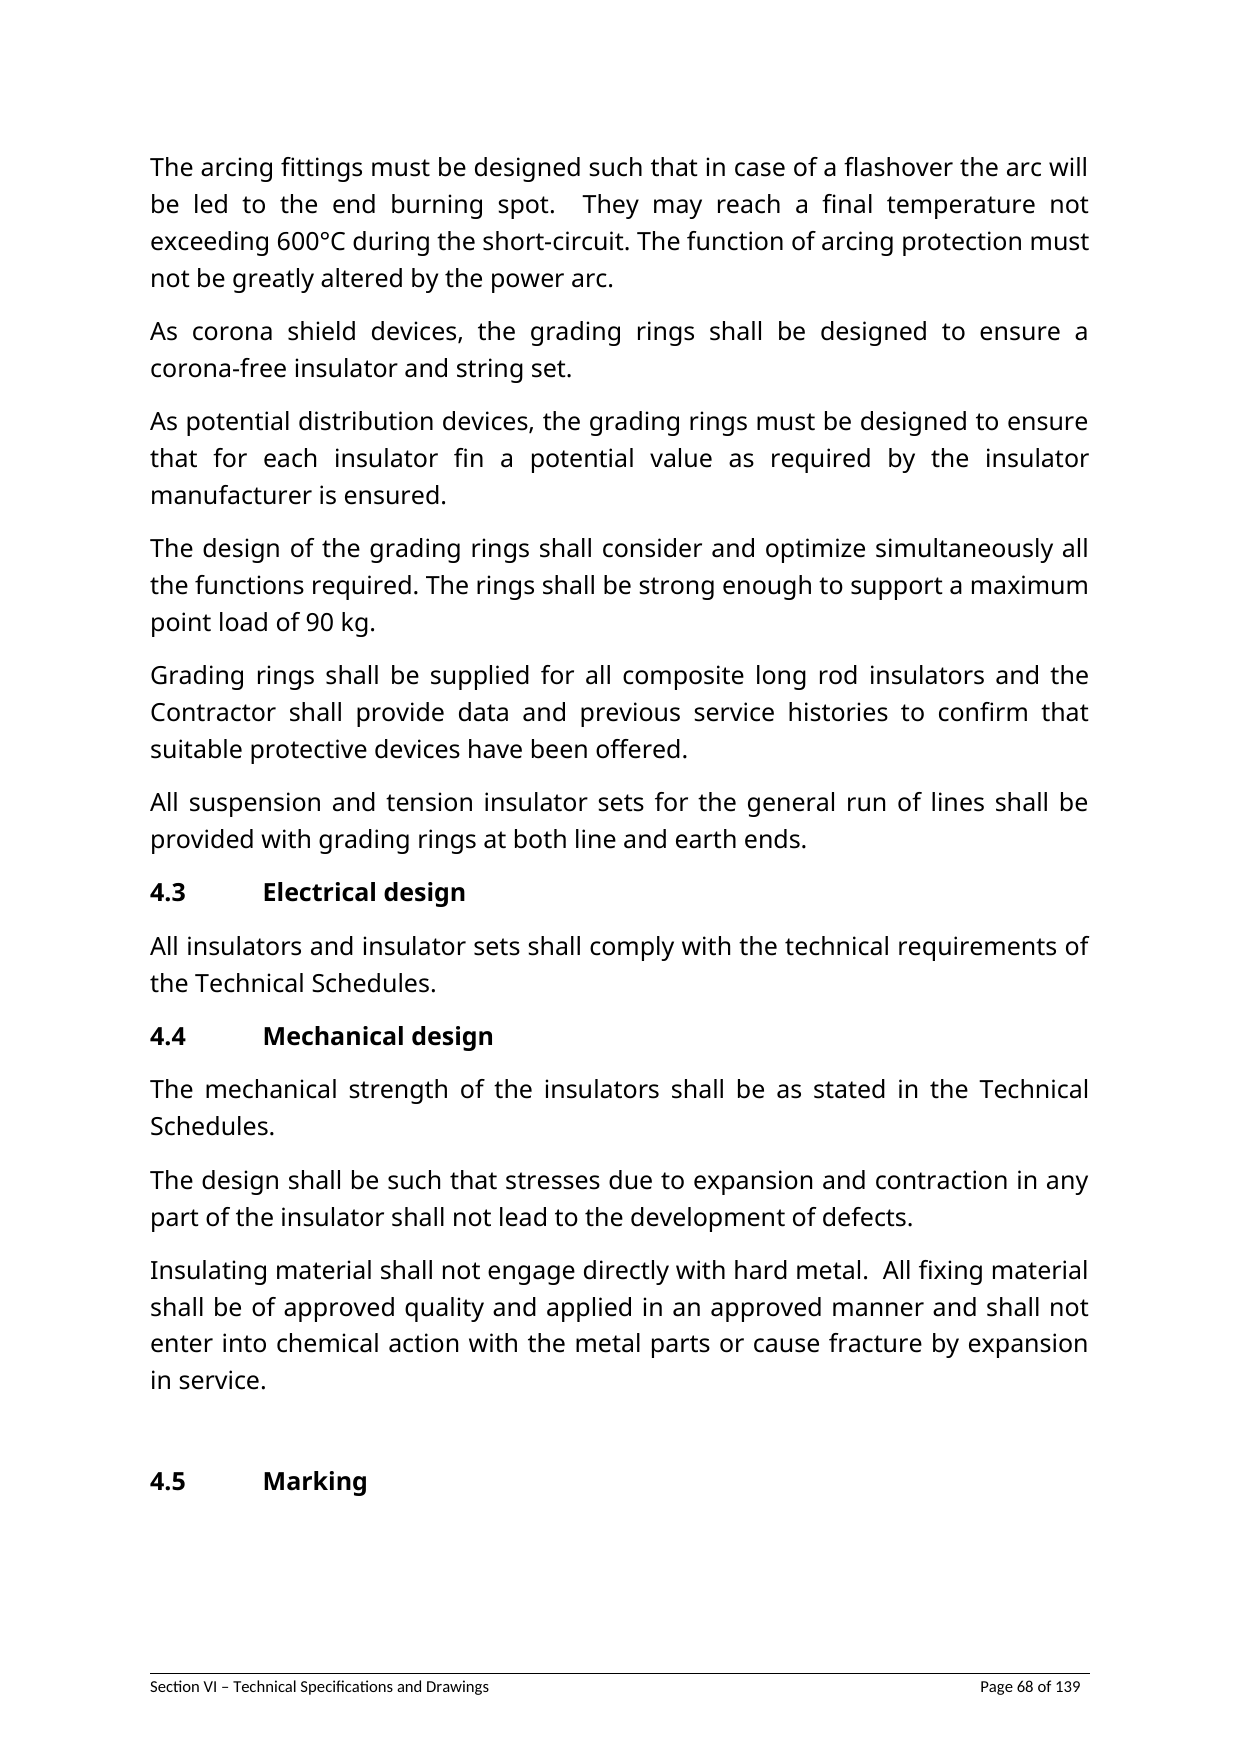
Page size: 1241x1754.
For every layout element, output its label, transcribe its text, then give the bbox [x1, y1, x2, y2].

text The design shall be such that stresses due to expansion and contraction in any part of the insulator shall not lead to the development of defects. [150, 1162, 1090, 1233]
text As corona shield devices, the grading rings shall be designed to ensure a corona-free insulator and string set. [150, 314, 1090, 384]
text All suspension and tension insulator sets for the general run of lines shall be provided with grading rings at both line and earth ends. [150, 785, 1090, 856]
text Insulating material shall not engage directly with hard metal. All fixing material shall be of approved quality and applied in an approved manner and shall not enter into chemical action with the metal parts or cause fracture by expansion in service. [150, 1253, 1090, 1397]
text All insulators and insulator sets shall comply with the technical requirements of the Technical Schedules. [150, 928, 1090, 999]
subtitle Marking [150, 1463, 1090, 1497]
text The arcing fittings must be designed such that in case of a flashover the arc will be led to the end burning spot. They may reach a final temperature not exceeding 600°C during the short-circuit. The function of arcing protection must not be greatly altered by the power arc. [150, 150, 1090, 294]
subtitle Mechanical design [150, 1019, 1090, 1053]
text As potential distribution devices, the grading rings must be designed to ensure that for each insulator fin a potential value as required by the insulator manufacturer is ensured. [150, 404, 1090, 512]
text The mechanical strength of the insulators shall be as stated in the Technical Schedules. [150, 1072, 1090, 1143]
text Grading rings shall be supplied for all composite long rod insulators and the Contractor shall provide data and previous service histories to confirm that suitable protective devices have been offered. [150, 658, 1090, 766]
text The design of the grading rings shall consider and optimize simultaneously all the functions required. The rings shall be strong enough to support a maximum point load of 90 kg. [150, 531, 1090, 638]
subtitle Electrical design [150, 875, 1090, 909]
